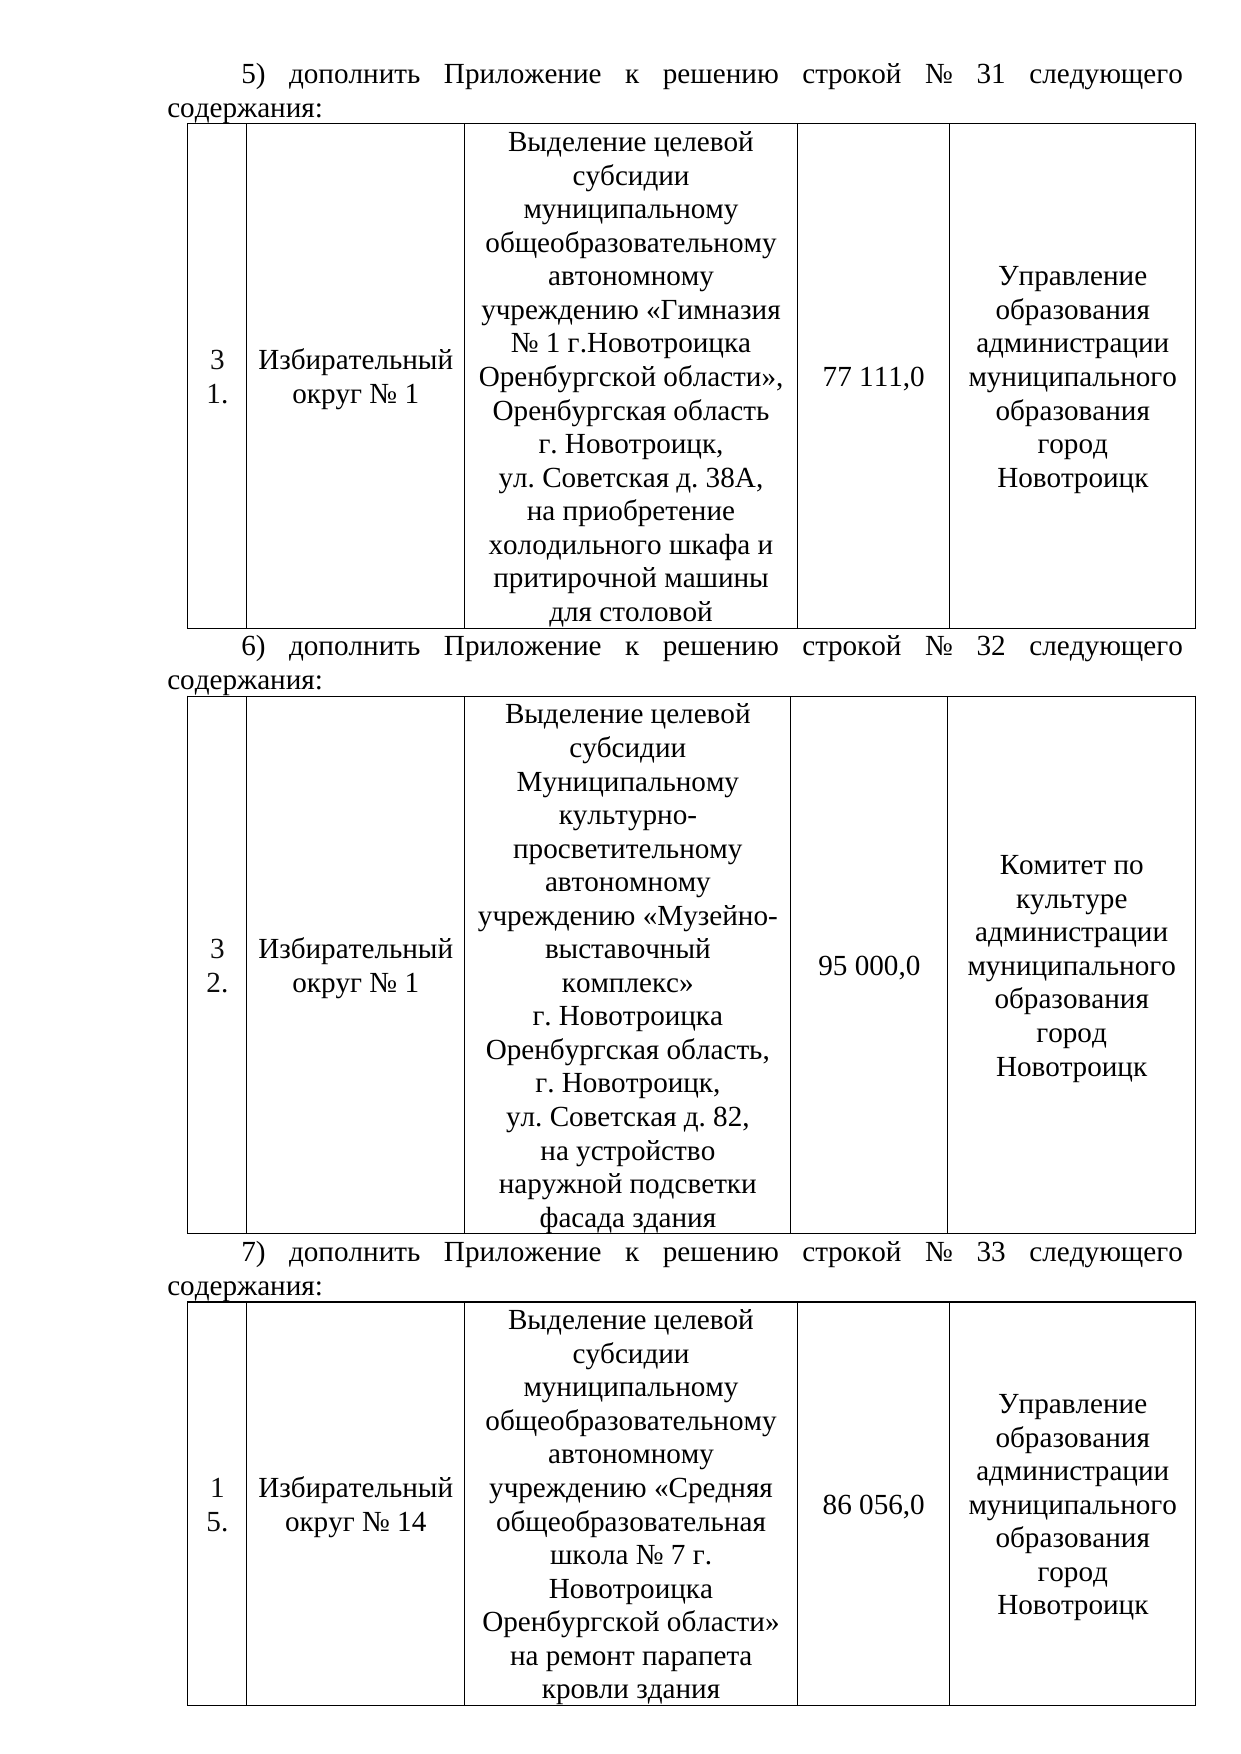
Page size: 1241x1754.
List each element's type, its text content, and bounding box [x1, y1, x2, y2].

table_header 15. [188, 1303, 246, 1705]
text 6) дополнить Приложение к решению строкой № 32 следующего содержания: [167, 628, 1184, 696]
table_header 31. [188, 124, 246, 627]
table_header Выделение целевой субсидии муниципальному общеобразовательному автономному учреждению «Гимназия № .Новотроицка Оренбургской области», Оренбургская область г. Новотроицк, ул. Советская д. 38А, на приобретение холодильного шкафа и притирочной машины для столовой [465, 124, 797, 627]
table_header 86 056,0 [798, 1303, 949, 1705]
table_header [950, 124, 1195, 627]
table_header Выделение целевой субсидии муниципальному общеобразовательному автономному учреждению «Средняя общеобразовательная школа № . Новотроицка Оренбургской области» на ремонт парапета кровли здания [465, 1303, 797, 1705]
table_header Выделение целевой субсидии Муниципальному культурно-просветительному автономному учреждению «Музейно-выставочный комплекс» г. Новотроицка Оренбургская область, г. Новотроицк, ул. Советская д. 82, на устройство наружной подсветки фасада здания [465, 697, 790, 1233]
table_header Управление образования администрации муниципального образования город Новотроицк [950, 1303, 1195, 1705]
table_header 95 000,0 [791, 697, 947, 1233]
table_header Комитет по культуре администрации муниципального образования город Новотроицк [948, 697, 1195, 1233]
table_header Избирательный округ № 1 [247, 697, 464, 1233]
text 7) дополнить Приложение к решению строкой № 33 следующего содержания: [167, 1234, 1184, 1301]
text 5) дополнить Приложение к решению строкой № 31 следующего содержания: [167, 56, 1184, 123]
table_header 77 111,0 [798, 124, 949, 627]
table_header Избирательный округ № 14 [247, 1303, 464, 1705]
table_header 32. [188, 697, 246, 1233]
table_header Избирательный округ № 1 [247, 124, 464, 627]
